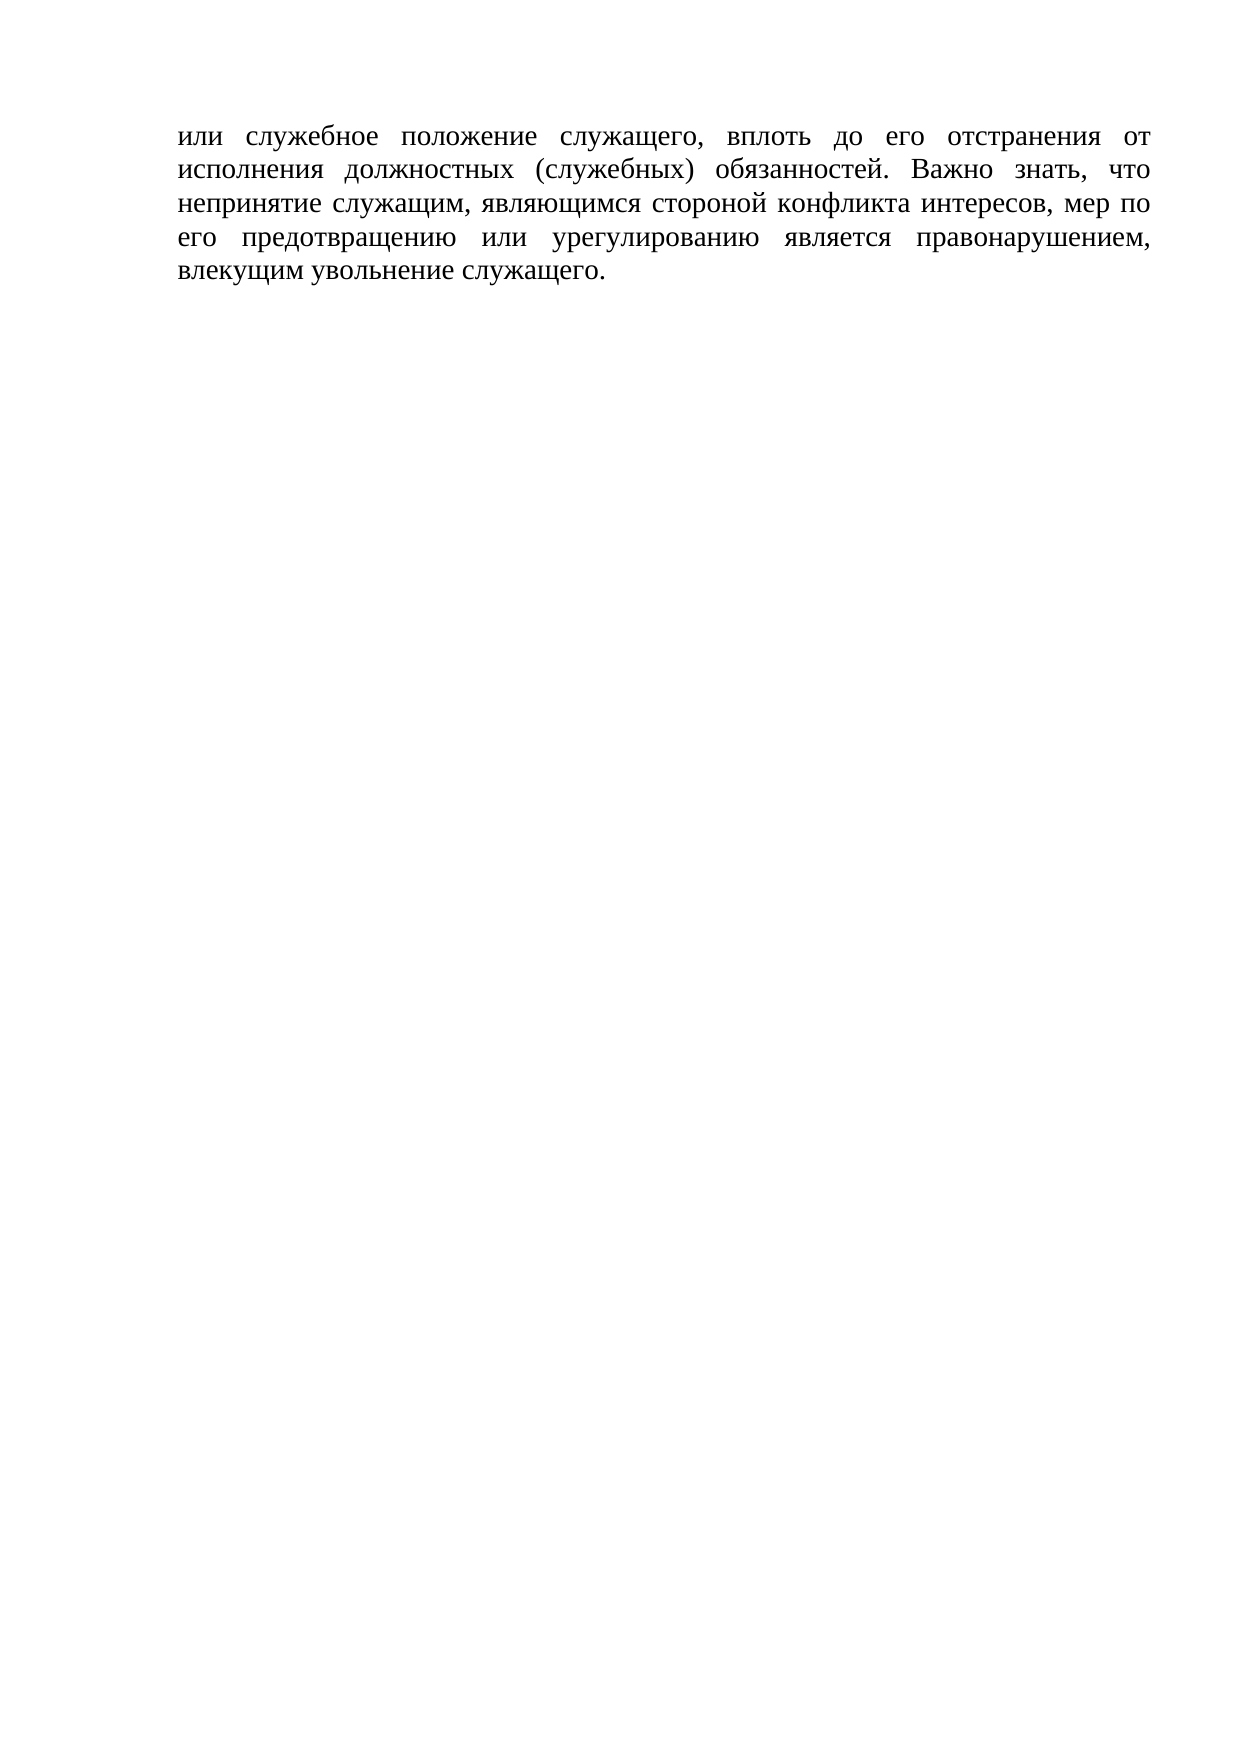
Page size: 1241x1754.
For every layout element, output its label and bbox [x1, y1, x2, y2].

text [177, 118, 1152, 286]
